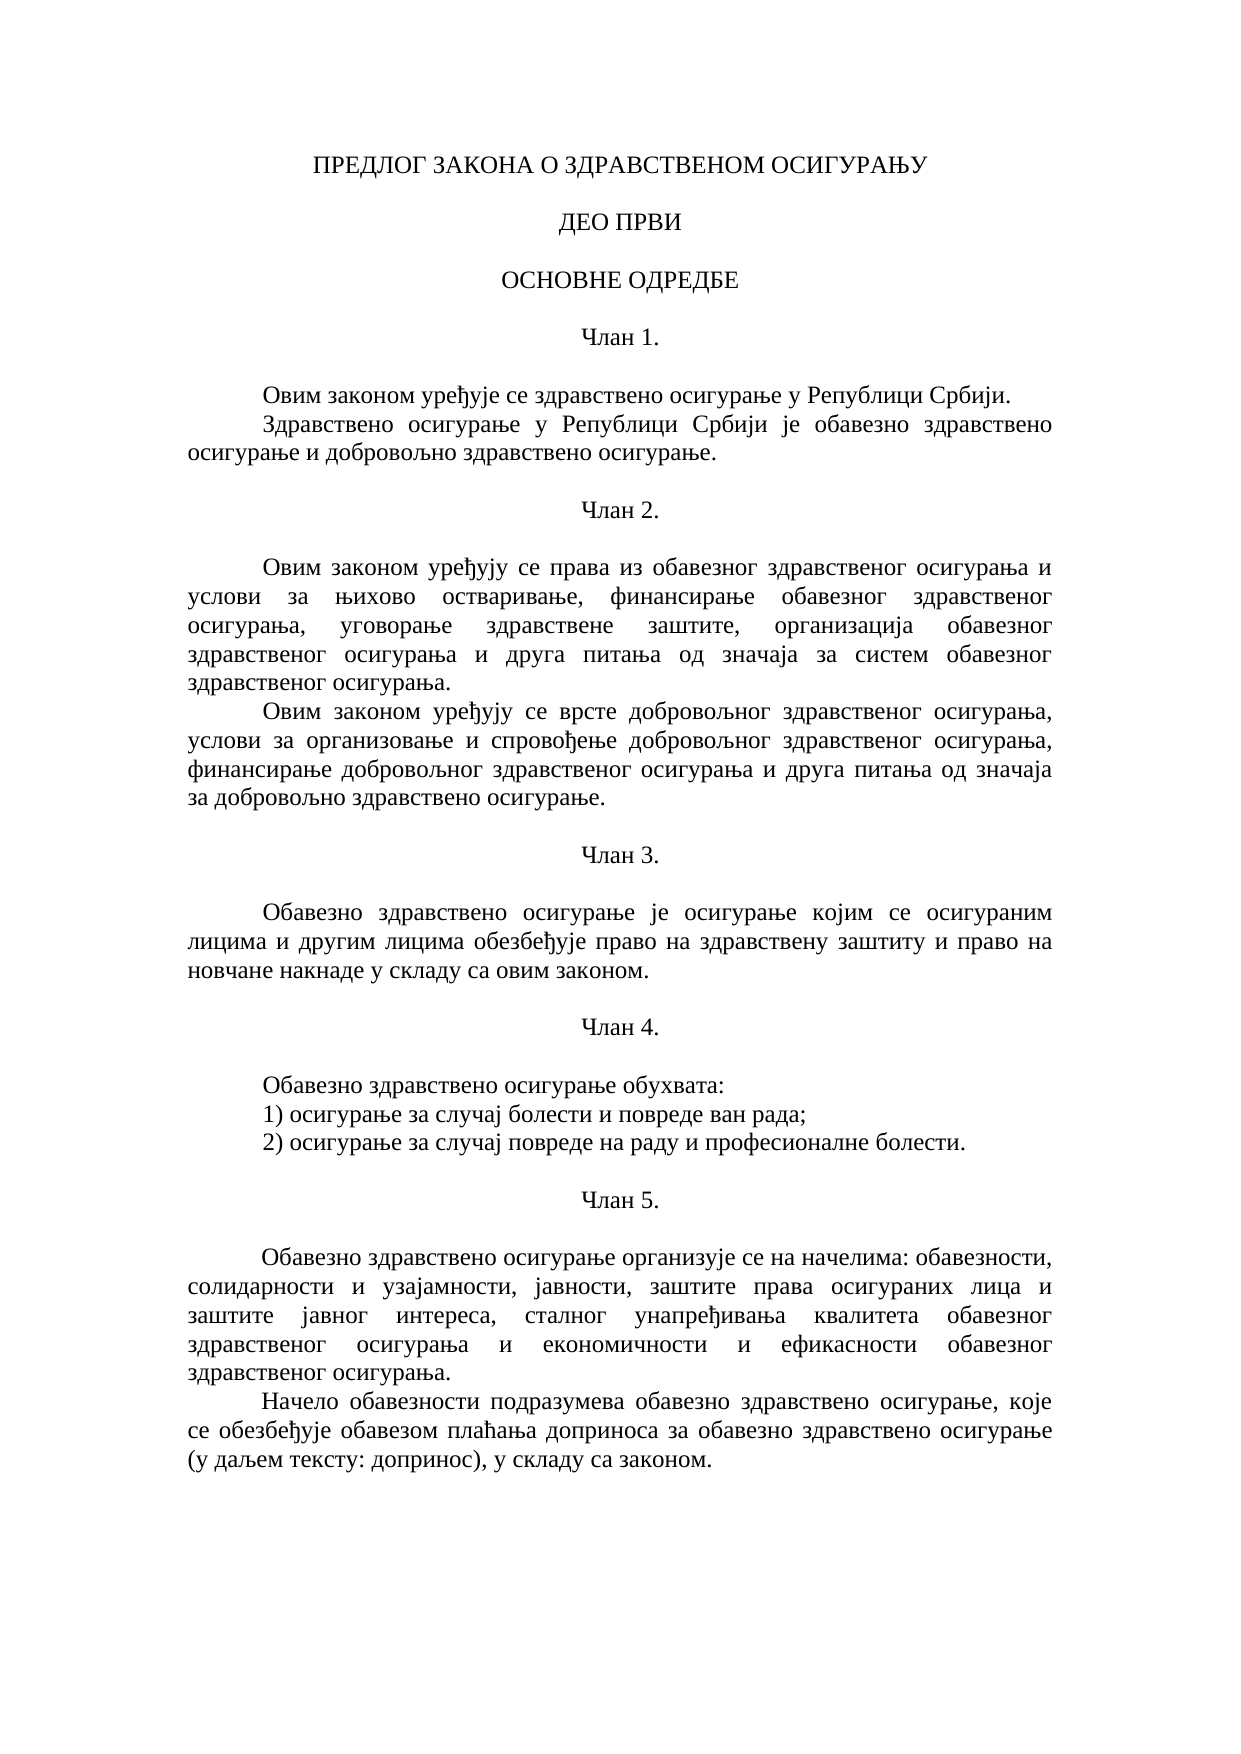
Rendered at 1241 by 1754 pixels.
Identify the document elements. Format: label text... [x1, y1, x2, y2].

text ПРЕДЛОГ ЗАКОНА O ЗДРАВСТВЕНОМ ОСИГУРАЊУ [187, 150, 1053, 179]
text Члан 4. [187, 1012, 1053, 1041]
text Обавезно здравствено осигурање обухвата: [187, 1070, 1053, 1099]
text Члан 1. [187, 322, 1053, 351]
text Обавезно здравствено осигурање организује се на начелима: обавезности, солидарности и узајамности, јавности, заштите права осигураних лица и заштите јавног интереса, сталног унапређивања квалитета обавезног здравственог осигурања и економичности и ефикасности обавезног здравственог осигурања. [187, 1242, 1053, 1386]
text Обавезно здравствено осигурање је осигурање којим се осигураним лицима и другим лицима обезбеђује право на здравствену заштиту и право на новчане накнаде у складу са овим законом. [187, 897, 1053, 984]
text 2) осигурање за случај повреде на раду и професионалне болести. [187, 1127, 1053, 1156]
text Члан 3. [187, 840, 1053, 869]
text ОСНОВНЕ ОДРЕДБЕ [187, 265, 1053, 294]
text Овим законом уређује се здравствено осигурање у Републици Србији. [187, 380, 1053, 409]
text ДЕО ПРВИ [187, 207, 1053, 236]
text Овим законом уређују се врсте добровољног здравственог осигурања, услови за организовање и спровођење добровољног здравственог осигурања, финaнсирање добровољног здравственог осигурања и друга питања од значаја за добровољно здравствено осигурање. [187, 696, 1053, 811]
text Члан 2. [187, 495, 1053, 524]
text Члан 5. [187, 1185, 1053, 1214]
text Начело обавезности подразумева обавезно здравствено осигурање, које се обезбеђује обавезом плаћања доприноса за обавезно здравствено осигурање (у даљем тексту: допринос), у складу са законом. [187, 1386, 1053, 1472]
text Овим законом уређују се права из обавезног здравственог осигурања и услови за њихово остваривање, финансирање обавезног здравственог осигурања, уговорање здравствене заштите, организација обавезног здравственог осигурања и друга питања од значаја за систем обавезног здравственог осигурања. [187, 552, 1053, 696]
text 1) осигурање за случај болести и повреде ван рада; [187, 1099, 1053, 1127]
text Здравствено осигурање у Републици Србији је обавезно здравствено осигурање и добровољно здравствено осигурање. [187, 409, 1053, 466]
